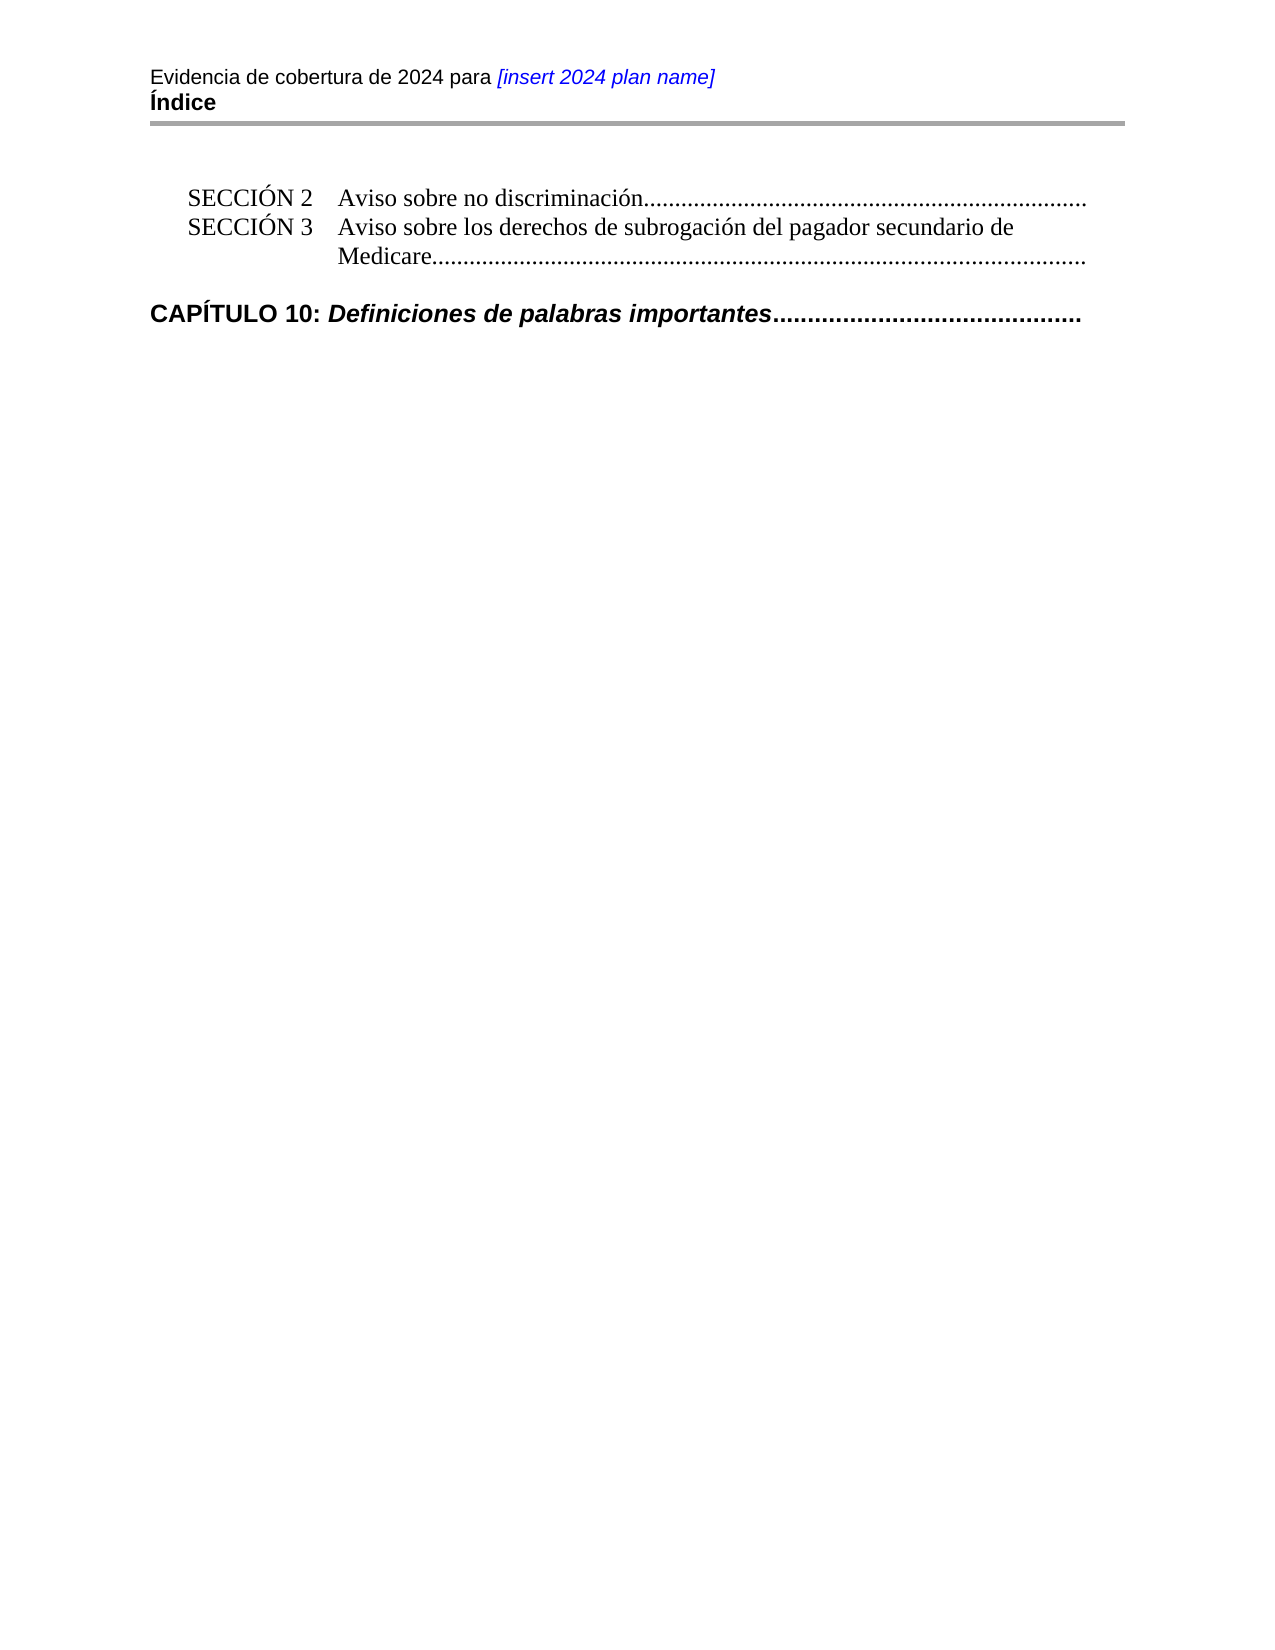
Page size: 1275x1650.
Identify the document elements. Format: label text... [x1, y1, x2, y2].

text CAPÍTULO 10: Definiciones de palabras importantes 155 [150, 299, 1050, 327]
text SECCIÓN 2 Aviso sobre no discriminación 153 [187, 183, 1050, 212]
text SECCIÓN 3 Aviso sobre los derechos de subrogación del pagador secundario de Medicare 154 [187, 212, 1050, 269]
